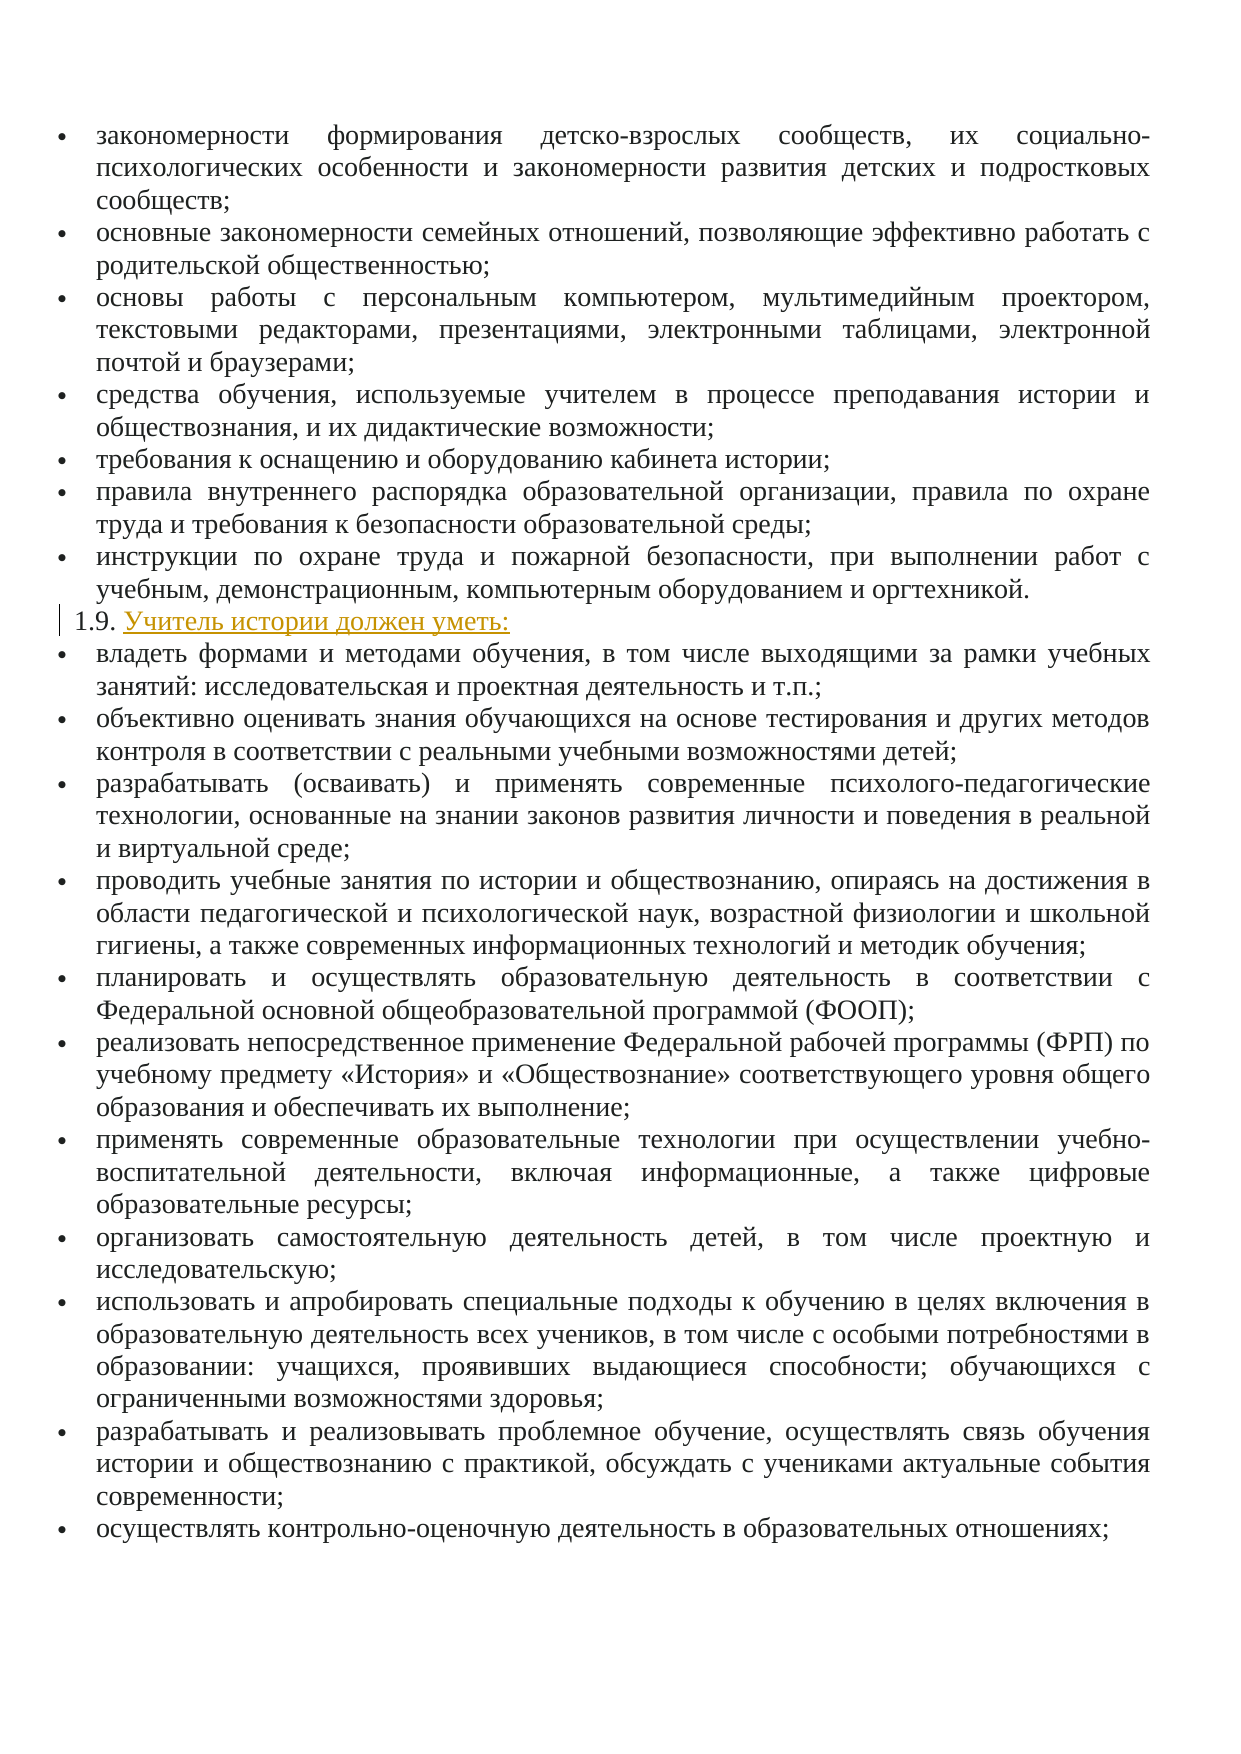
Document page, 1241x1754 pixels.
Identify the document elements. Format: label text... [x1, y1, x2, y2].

list использовать и апробировать специальные подходы к обучению в целях включения в образовательную деятельность всех учеников, в том числе с особыми потребностями в образовании: учащихся, проявивших выдающиеся способности; обучающихся с ограниченными возможностями здоровья; [58, 1284, 1152, 1414]
list требования к оснащению и оборудованию кабинета истории; [58, 442, 1152, 474]
list разрабатывать (осваивать) и применять современные психолого-педагогические технологии, основанные на знании законов развития личности и поведения в реальной и виртуальной среде; [58, 766, 1152, 863]
list объективно оценивать знания обучающихся на основе тестирования и других методов контроля в соответствии с реальными учебными возможностями детей; [58, 701, 1152, 766]
list применять современные образовательные технологии при осуществлении учебно-воспитательной деятельности, включая информационные, а также цифровые образовательные ресурсы; [58, 1122, 1152, 1219]
list основы работы с персональным компьютером, мультимедийным проектором, текстовыми редакторами, презентациями, электронными таблицами, электронной почтой и браузерами; [58, 280, 1152, 377]
list проводить учебные занятия по истории и обществознанию, опираясь на достижения в области педагогической и психологической наук, возрастной физиологии и школьной гигиены, а также современных информационных технологий и методик обучения; [58, 863, 1152, 960]
list реализовать непосредственное применение Федеральной рабочей программы (ФРП) по учебному предмету «История» и «Обществознание» соответствующего уровня общего образования и обеспечивать их выполнение; [58, 1025, 1152, 1122]
list закономерности формирования детско-взрослых сообществ, их социально-психологических особенности и закономерности развития детских и подростковых сообществ; [58, 118, 1152, 215]
list планировать и осуществлять образовательную деятельность в соответствии с Федеральной основной общеобразовательной программой (ФООП); [58, 960, 1152, 1025]
text 1.9. [74, 604, 1152, 636]
list средства обучения, используемые учителем в процессе преподавания истории и обществознания, и их дидактические возможности; [58, 377, 1152, 442]
list основные закономерности семейных отношений, позволяющие эффективно работать с родительской общественностью; [58, 215, 1152, 280]
list владеть формами и методами обучения, в том числе выходящими за рамки учебных занятий: исследовательская и проектная деятельность и т.п.; [58, 636, 1152, 701]
list организовать самостоятельную деятельность детей, в том числе проектную и исследовательскую; [58, 1219, 1152, 1284]
list инструкции по охране труда и пожарной безопасности, при выполнении работ с учебным, демонстрационным, компьютерным оборудованием и оргтехникой. [58, 539, 1152, 604]
list правила внутреннего распорядка образовательной организации, правила по охране труда и требования к безопасности образовательной среды; [58, 474, 1152, 539]
list осуществлять контрольно-оценочную деятельность в образовательных отношениях; [58, 1511, 1152, 1543]
list разрабатывать и реализовывать проблемное обучение, осуществлять связь обучения истории и обществознанию с практикой, обсуждать с учениками актуальные события современности; [58, 1414, 1152, 1511]
